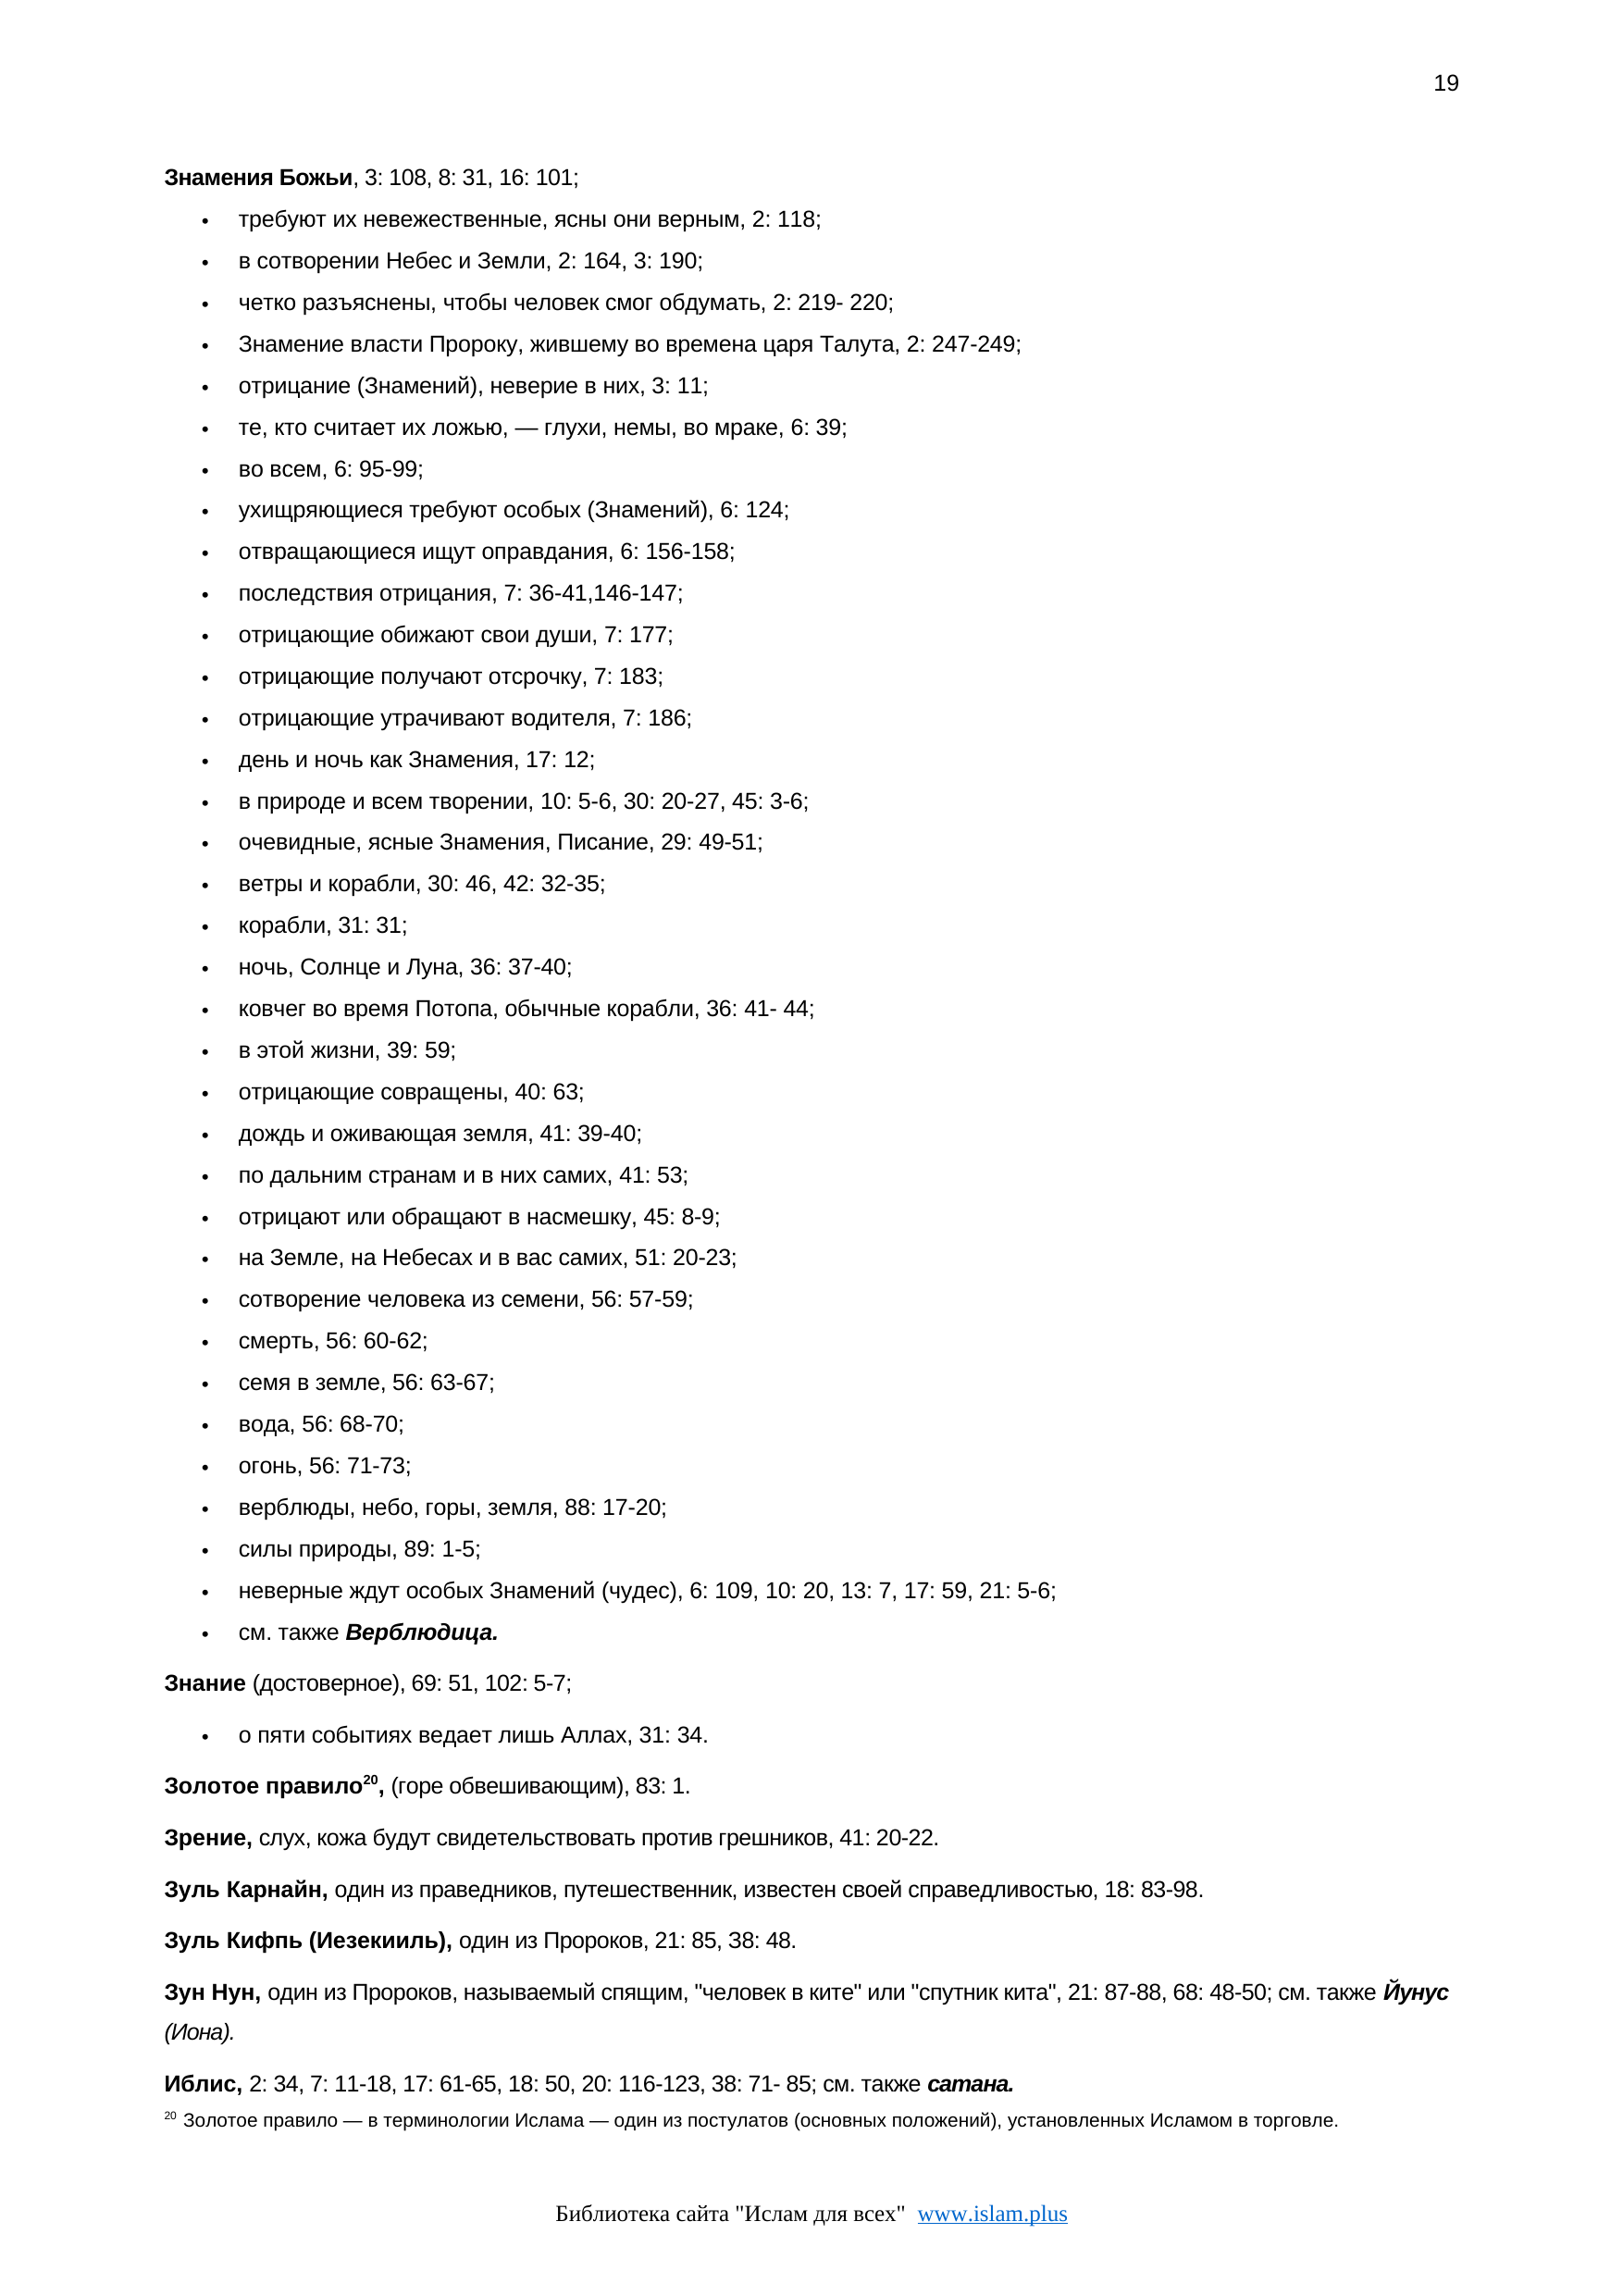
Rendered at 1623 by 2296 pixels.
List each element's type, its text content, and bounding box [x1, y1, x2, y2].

text Зрение, слух, кожа будут свидетельствовать против грешников, 41: 20-22. [164, 1824, 1451, 1851]
list корабли, 31: 31; [202, 912, 1459, 938]
text Зун Нун, один из Пророков, называемый спящим, "человек в ките" или "спутник кита", 21: 87-88, 68: 48-50; см. также Йунус (Иона). [164, 1979, 1451, 2045]
list отрицающие обижают свои души, 7: 177; [202, 621, 1459, 648]
list те, кто считает их ложью, — глухи, немы, во мраке, 6: 39; [202, 414, 1459, 440]
list ухищряющиеся требуют особых (Знамений), 6: 124; [202, 496, 1459, 523]
list день и ночь как Знамения, 17: 12; [202, 746, 1459, 772]
list четко разъяснены, чтобы человек смог обдумать, 2: 219- 220; [202, 289, 1459, 316]
list отрицающие утрачивают водителя, 7: 186; [202, 704, 1459, 730]
text Знамения Божьи, 3: 108, 8: 31, 16: 101; [164, 164, 1459, 191]
list в сотворении Небес и Земли, 2: 164, 3: 190; [202, 247, 1459, 274]
list отрицают или обращают в насмешку, 45: 8-9; [202, 1202, 1459, 1229]
list силы природы, 89: 1-5; [202, 1535, 1459, 1561]
list сотворение человека из семени, 56: 57-59; [202, 1285, 1459, 1312]
list вода, 56: 68-70; [202, 1410, 1459, 1437]
list о пяти событиях ведает лишь Аллах, 31: 34. [202, 1721, 1459, 1747]
text Иблис, 2: 34, 7: 11-18, 17: 61-65, 18: 50, 20: 116-123, 38: 71- 85; см. также сатана. [164, 2070, 1451, 2096]
list ветры и корабли, 30: 46, 42: 32-35; [202, 870, 1459, 897]
list огонь, 56: 71-73; [202, 1452, 1459, 1479]
list в этой жизни, 39: 59; [202, 1036, 1459, 1063]
text Зуль Кифпь (Иезекииль), один из Пророков, 21: 85, З8: 48. [164, 1927, 1459, 1954]
list семя в земле, 56: 63-67; [202, 1369, 1459, 1396]
list ночь, Солнце и Луна, 36: 37-40; [202, 953, 1459, 980]
list последствия отрицания, 7: 36-41,146-147; [202, 579, 1459, 606]
list отрицающие получают отсрочку, 7: 183; [202, 663, 1459, 689]
list неверные ждут особых Знамений (чудес), 6: 109, 10: 20, 13: 7, 17: 59, 21: 5-6; [202, 1577, 1459, 1603]
text Зуль Карнайн, один из праведников, путешественник, известен своей справедливостью, 18: 83-98. [164, 1876, 1451, 1902]
list дождь и оживающая земля, 41: 39-40; [202, 1120, 1459, 1146]
list отрицающие совращены, 40: 63; [202, 1078, 1459, 1105]
text Знание (достоверное), 69: 51, 102: 5-7; [164, 1669, 1459, 1696]
text Золотое правило, (горе обвешивающим), 83: 1. [164, 1772, 1459, 1799]
list ковчег во время Потопа, обычные корабли, 36: 41- 44; [202, 995, 1459, 1022]
list отрицание (Знамений), неверие в них, 3: 11; [202, 372, 1459, 398]
list очевидные, ясные Знамения, Писание, 29: 49-51; [202, 829, 1459, 855]
list во всем, 6: 95-99; [202, 454, 1459, 481]
list требуют их невежественные, ясны они верным, 2: 118; [202, 205, 1459, 232]
list по дальним странам и в них самих, 41: 53; [202, 1161, 1459, 1187]
list Знамение власти Пророку, жившему во времена царя Талута, 2: 247-249; [202, 330, 1459, 357]
list на Земле, на Небесах и в вас самих, 51: 20-23; [202, 1244, 1459, 1271]
list в природе и всем творении, 10: 5-6, 30: 20-27, 45: 3-6; [202, 788, 1459, 813]
list см. также Верблюдица. [202, 1618, 1459, 1644]
list отвращающиеся ищут оправдания, 6: 156-158; [202, 538, 1459, 565]
list верблюды, небо, горы, земля, 88: 17-20; [202, 1494, 1459, 1520]
list смерть, 56: 60-62; [202, 1327, 1459, 1354]
